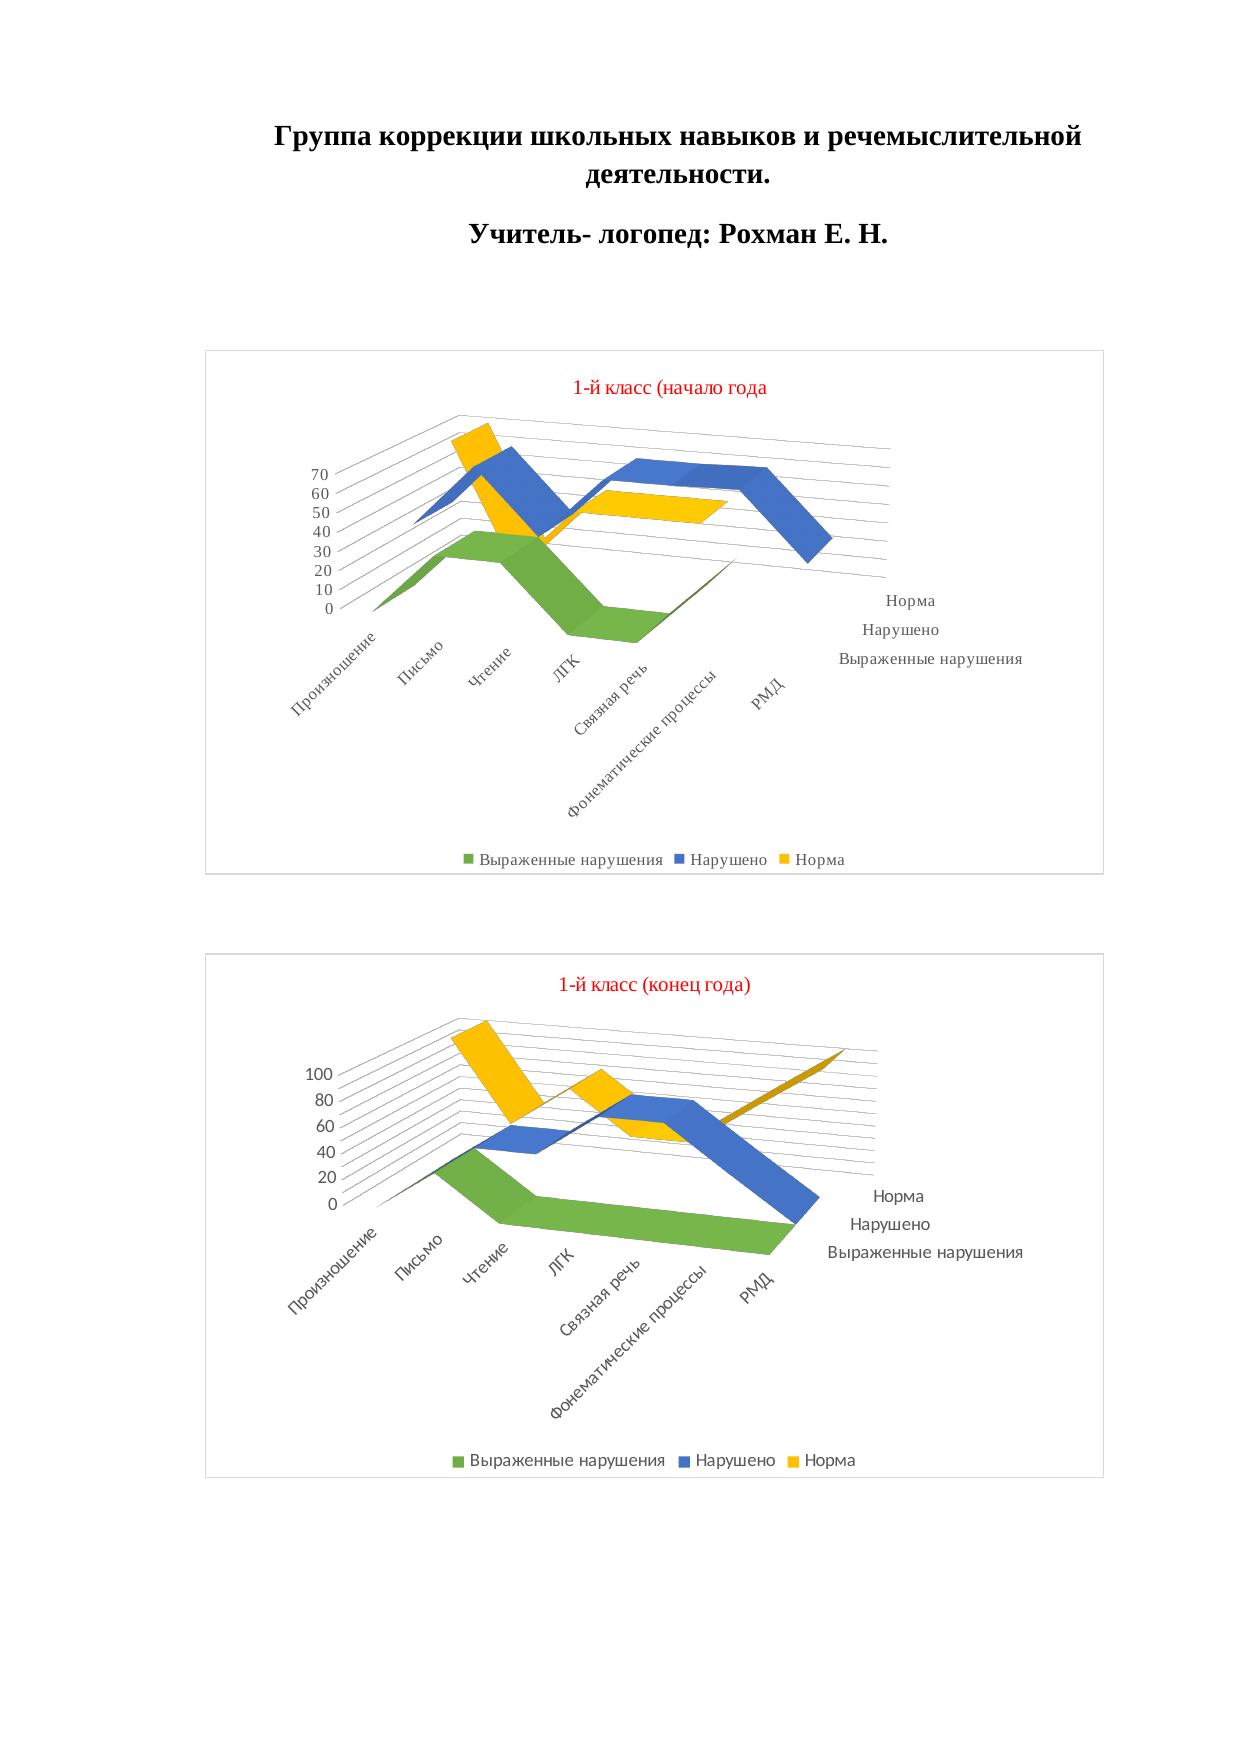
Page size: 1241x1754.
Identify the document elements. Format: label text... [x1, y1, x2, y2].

text Группа коррекции школьных навыков и речемыслительной деятельности. [204, 118, 1152, 190]
text Учитель- логопед: Рохман Е. Н. [204, 216, 1152, 249]
